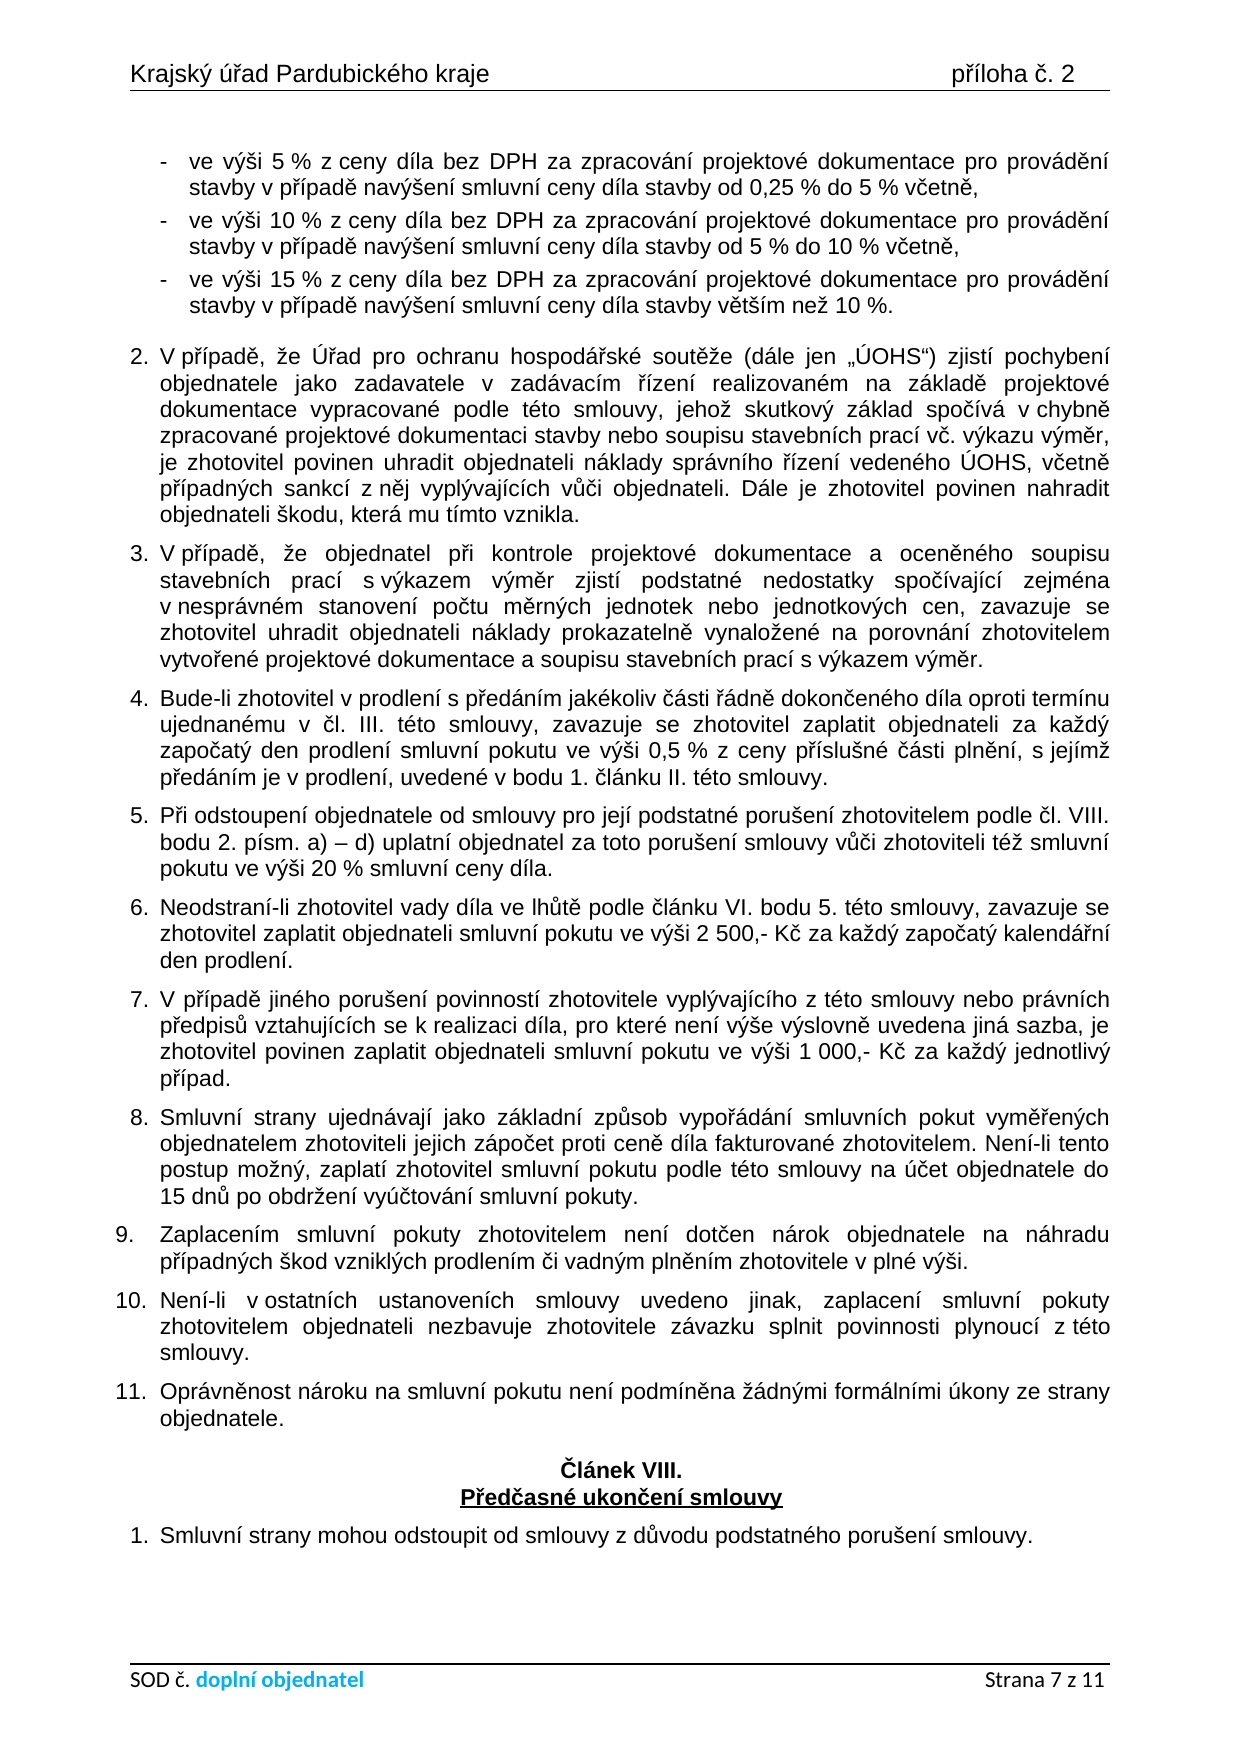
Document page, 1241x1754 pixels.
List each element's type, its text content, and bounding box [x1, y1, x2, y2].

list Smluvní strany ujednávají jako základní způsob vypořádání smluvních pokut vyměřených objednatelem zhotoviteli jejich zápočet proti ceně díla fakturované zhotovitelem. Není-li tento postup možný, zaplatí zhotovitel smluvní pokutu podle této smlouvy na účet objednatele do 15 dnů po obdržení vyúčtování smluvní pokuty. [130, 1103, 1110, 1209]
list Oprávněnost nároku na smluvní pokutu není podmíněna žádnými formálními úkony ze strany objednatele. [115, 1378, 1110, 1431]
list Smluvní strany mohou odstoupit od smlouvy z důvodu podstatného porušení smlouvy. [130, 1522, 1110, 1549]
list ve výši 5 % z ceny díla bez DPH za zpracování projektové dokumentace pro provádění stavby v případě navýšení smluvní ceny díla stavby od 0,25 % do 5 % včetně, [159, 148, 1110, 200]
list V případě, že Úřad pro ochranu hospodářské soutěže (dále jen „ÚOHS“) zjistí pochybení objednatele jako zadavatele v zadávacím řízení realizovaném na základě projektové dokumentace vypracované podle této smlouvy, jehož skutkový základ spočívá v chybně zpracované projektové dokumentaci stavby nebo soupisu stavebních prací vč. výkazu výměr, je zhotovitel povinen uhradit objednateli náklady správního řízení vedeného ÚOHS, včetně případných sankcí z něj vyplývajících vůči objednateli. Dále je zhotovitel povinen nahradit objednateli škodu, která mu tímto vznikla. [130, 343, 1110, 528]
list V případě, že objednatel při kontrole projektové dokumentace a oceněného soupisu stavebních prací s výkazem výměr zjistí podstatné nedostatky spočívající zejména v nesprávném stanovení počtu měrných jednotek nebo jednotkových cen, zavazuje se zhotovitel uhradit objednateli náklady prokazatelně vynaložené na porovnání zhotovitelem vytvořené projektové dokumentace a soupisu stavebních prací s výkazem výměr. [130, 540, 1110, 672]
text Článek VIII. [130, 1457, 1113, 1484]
text - ve výši 15 % z ceny díla bez DPH za zpracování projektové dokumentace pro provádění stavby v případě navýšení smluvní ceny díla stavby větším než 10 %. [159, 266, 1110, 318]
text - ve výši 10 % z ceny díla bez DPH za zpracování projektové dokumentace pro provádění stavby v případě navýšení smluvní ceny díla stavby od 5 % do 10 % včetně, [159, 207, 1110, 259]
text Předčasné ukončení smlouvy [130, 1484, 1113, 1510]
list Při odstoupení objednatele od smlouvy pro její podstatné porušení zhotovitelem podle čl. VIII. bodu 2. písm. a) – d) uplatní objednatel za toto porušení smlouvy vůči zhotoviteli též smluvní pokutu ve výši 20 % smluvní ceny díla. [130, 802, 1110, 882]
list Zaplacením smluvní pokuty zhotovitelem není dotčen nárok objednatele na náhradu případných škod vzniklých prodlením či vadným plněním zhotovitele v plné výši. [115, 1221, 1110, 1274]
list Neodstraní-li zhotovitel vady díla ve lhůtě podle článku VI. bodu 5. této smlouvy, zavazuje se zhotovitel zaplatit objednateli smluvní pokutu ve výši 2 500,- Kč za každý započatý kalendářní den prodlení. [130, 894, 1110, 973]
list Bude-li zhotovitel v prodlení s předáním jakékoliv části řádně dokončeného díla oproti termínu ujednanému v čl. III. této smlouvy, zavazuje se zhotovitel zaplatit objednateli za každý započatý den prodlení smluvní pokutu ve výši 0,5 % z ceny příslušné části plnění, s jejímž předáním je v prodlení, uvedené v bodu 1. článku II. této smlouvy. [130, 684, 1110, 790]
list V případě jiného porušení povinností zhotovitele vyplývajícího z této smlouvy nebo právních předpisů vztahujících se k realizaci díla, pro které není výše výslovně uvedena jiná sazba, je zhotovitel povinen zaplatit objednateli smluvní pokutu ve výši 1 000,- Kč za každý jednotlivý případ. [130, 986, 1110, 1091]
list Není-li v ostatních ustanoveních smlouvy uvedeno jinak, zaplacení smluvní pokuty zhotovitelem objednateli nezbavuje zhotovitele závazku splnit povinnosti plynoucí z této smlouvy. [115, 1287, 1110, 1366]
